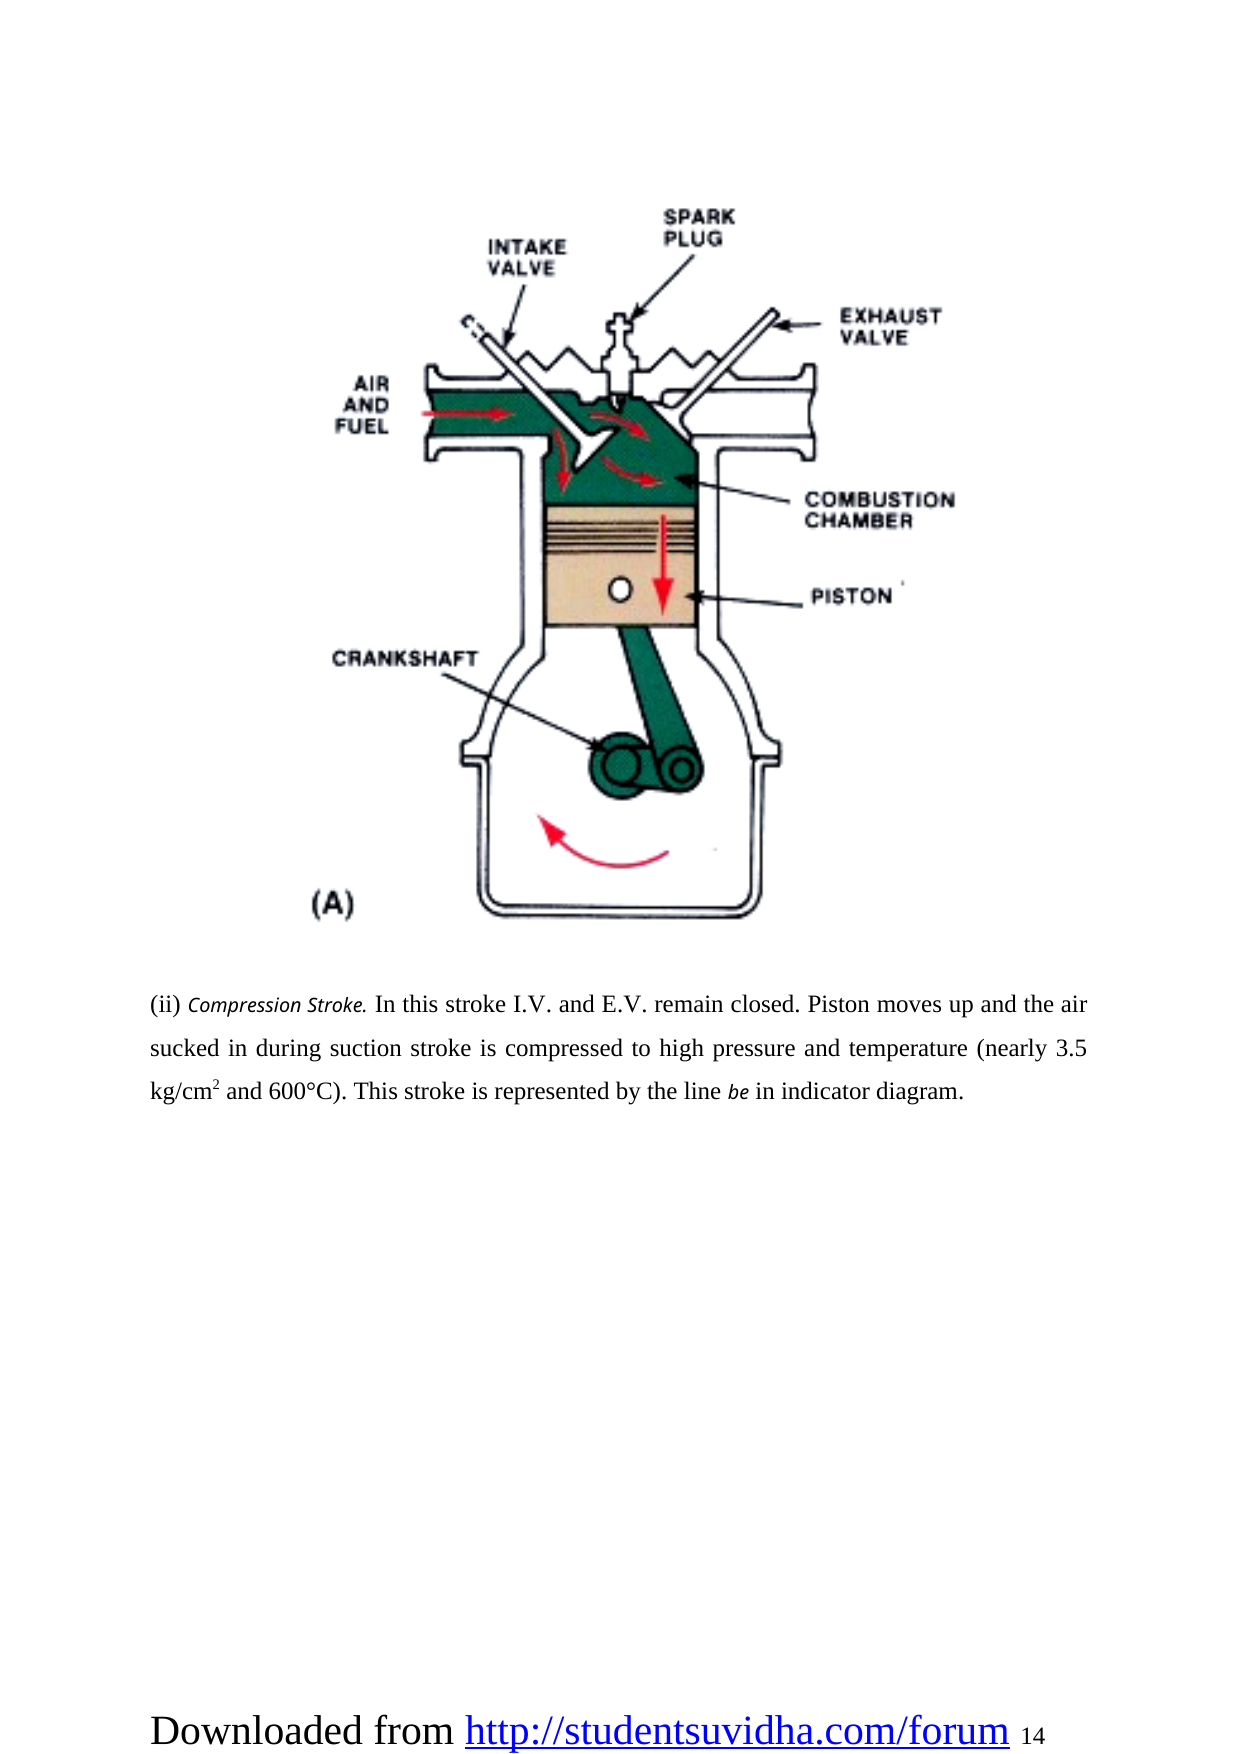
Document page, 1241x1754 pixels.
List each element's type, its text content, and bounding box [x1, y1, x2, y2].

picture [293, 150, 978, 950]
text (ii) Compression Stroke. In this stroke I.V. and E.V. remain closed. Piston moves up and the air sucked in during suction stroke is compressed to high pressure and temperature (nearly 3.5 kg/cm2 and 600°C). This stroke is represented by the line be in indicator diagram. [150, 989, 1088, 1105]
